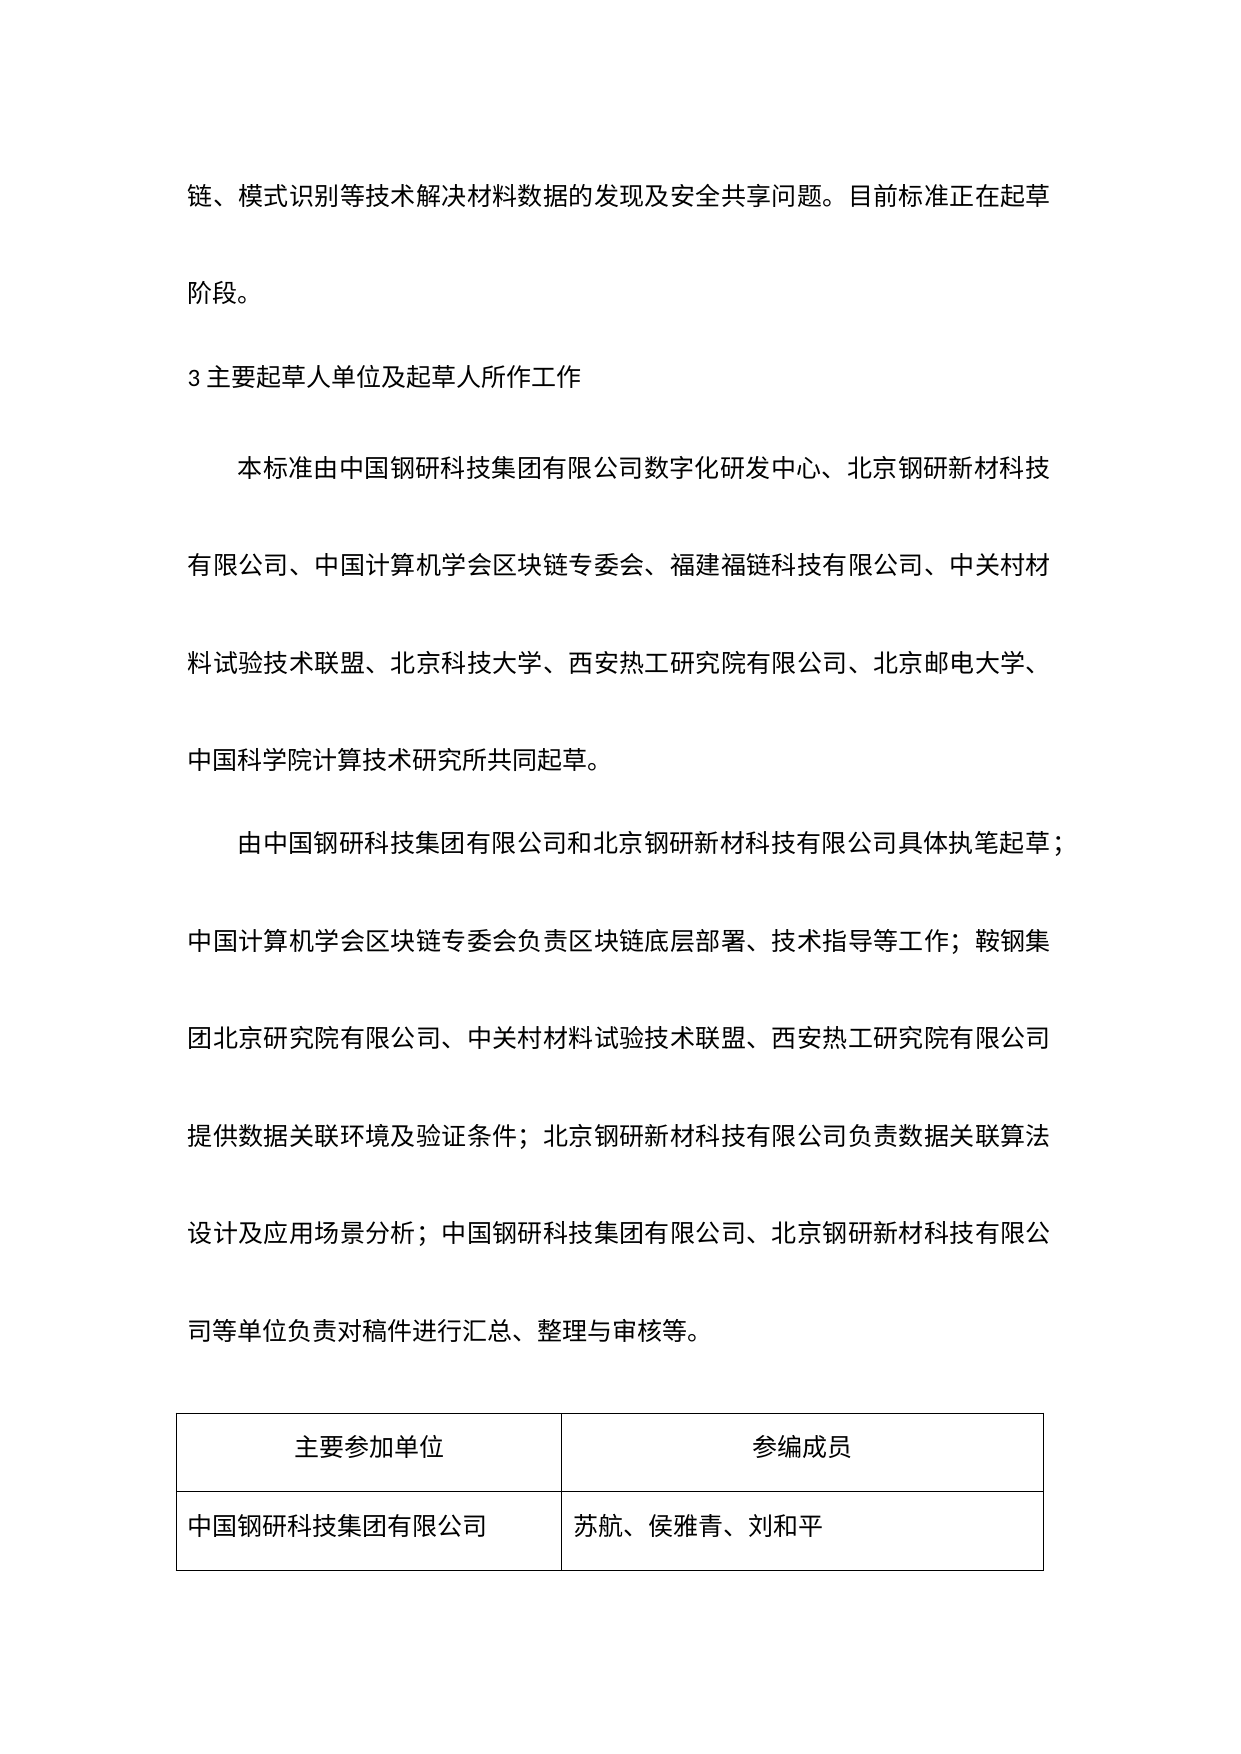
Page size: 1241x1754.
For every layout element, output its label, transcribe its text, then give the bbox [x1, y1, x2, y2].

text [187, 162, 1053, 324]
table_header 主要参加单位 [177, 1414, 561, 1491]
subtitle 3 主要起草人单位及起草人所作工作 [187, 343, 1053, 408]
text 本标准由中国钢研科技集团有限公司数字化研发中心、北京钢研新材科技有限公司、中国计算机学会区块链专委会、福建福链科技有限公司、中关村材料试验技术联盟、北京科技大学、西安热工研究院有限公司、北京邮电大学、中国科学院计算技术研究所共同起草。 [187, 434, 1053, 791]
table_cell 苏航、侯雅青、刘和平 [562, 1492, 1043, 1569]
table_cell 中国钢研科技集团有限公司 [177, 1492, 561, 1569]
text 由中国钢研科技集团有限公司和北京钢研新材科技有限公司具体执笔起草；中国计算机学会区块链专委会负责区块链底层部署、技术指导等工作；鞍钢集团北京研究院有限公司、中关村材料试验技术联盟、西安热工研究院有限公司提供数据关联环境及验证条件；北京钢研新材科技有限公司负责数据关联算法设计及应用场景分析；中国钢研科技集团有限公司、北京钢研新材科技有限公司等单位负责对稿件进行汇总、整理与审核等。 [187, 809, 1053, 1362]
table_header 参编成员 [562, 1414, 1043, 1491]
